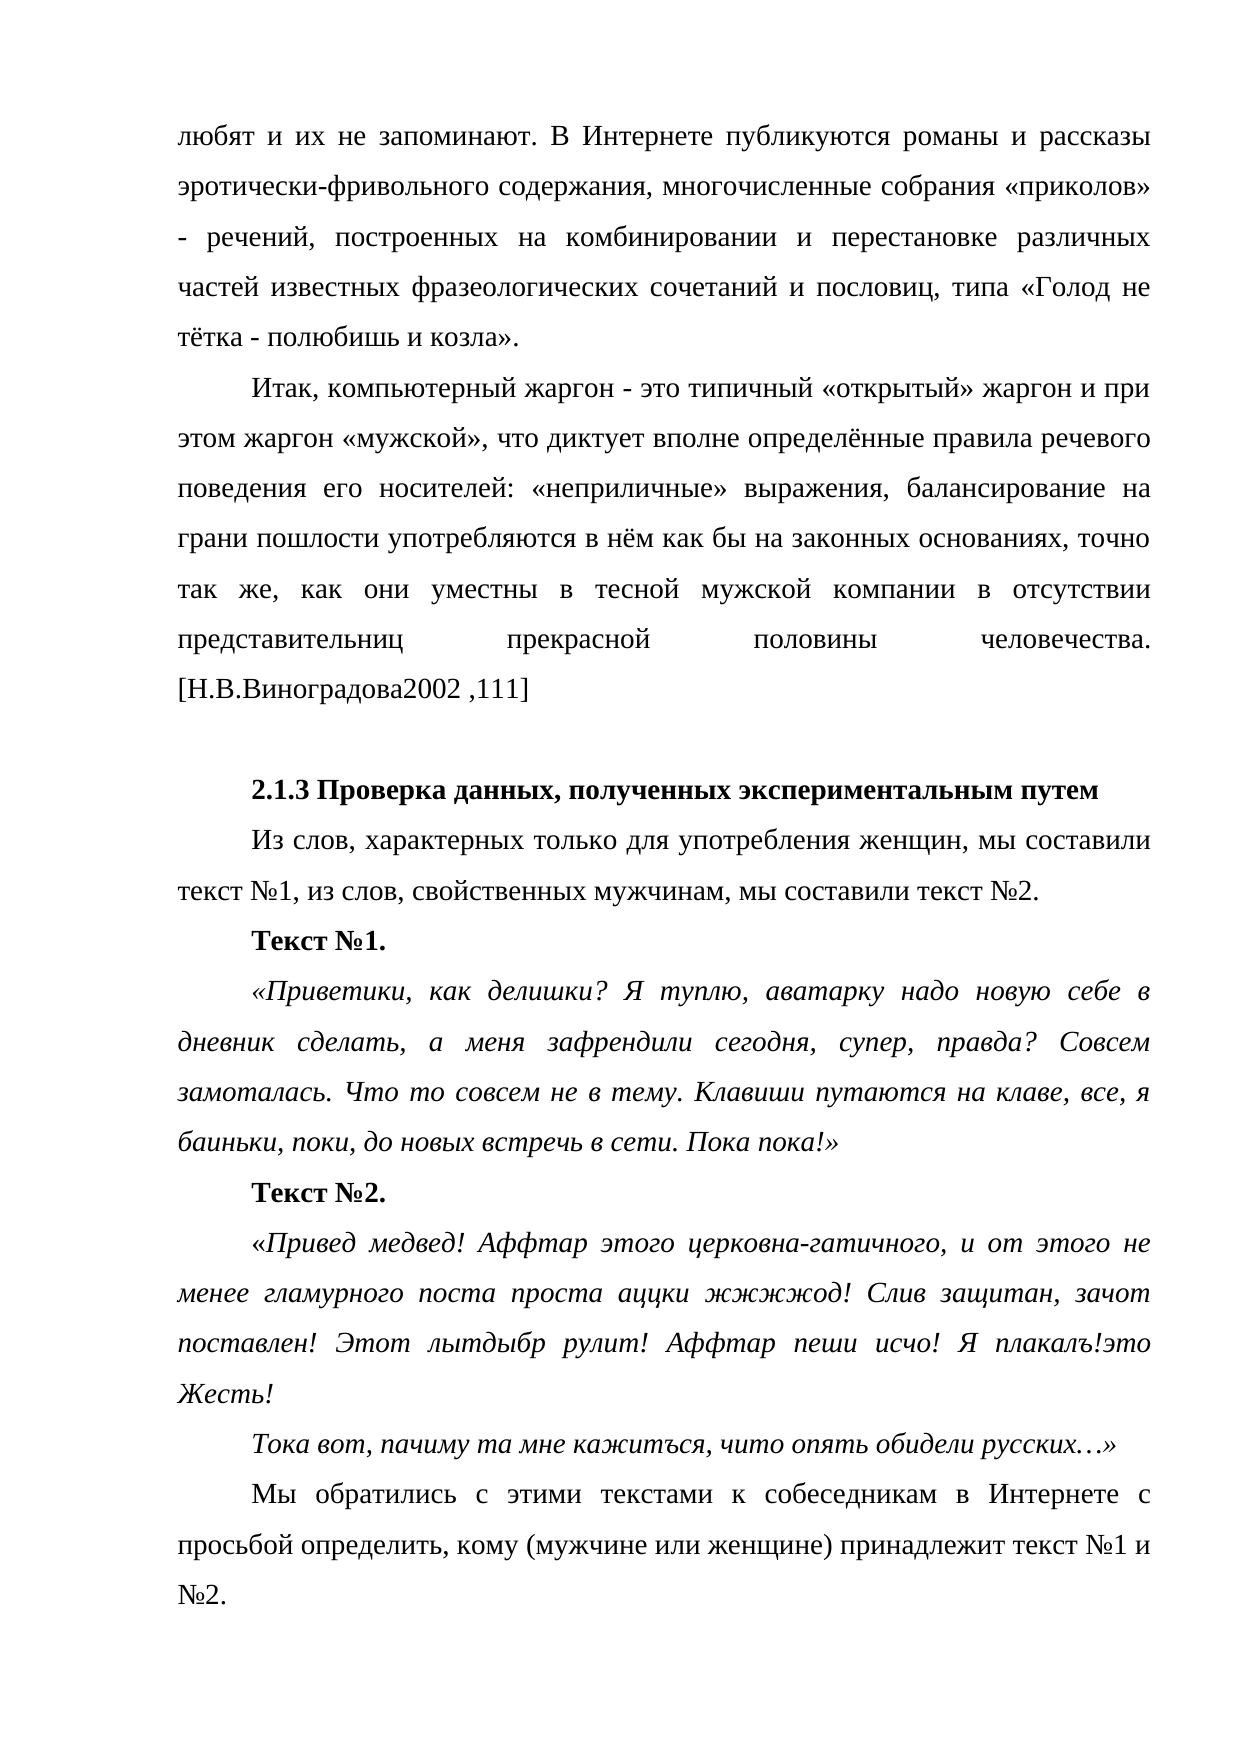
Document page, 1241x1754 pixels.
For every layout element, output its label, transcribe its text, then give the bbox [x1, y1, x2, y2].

text «Приветики, как делишки? Я туплю, аватарку надо новую себе в дневник сделать, а меня зафрендили сегодня, супер, правда? Совсем замоталась. Что то совсем не в тему. Клавиши путаются на клаве, все, я баиньки, поки, до новых встречь в сети. Пока пока!» [177, 973, 1152, 1158]
text Из слов, характерных только для употребления женщин, мы составили текст №1, из слов, свойственных мужчинам, мы составили текст №2. [177, 822, 1152, 906]
text Текст №1. [177, 923, 1152, 957]
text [177, 118, 1152, 353]
text 2.1.3 Проверка данных, полученных экспериментальным путем [177, 772, 1152, 806]
text Мы обратились с этими текстами к собеседникам в Интернете с просьбой определить, кому (мужчине или женщине) принадлежит текст №1 и №2. [177, 1477, 1152, 1611]
text Итак, компьютерный жаргон - это типичный «открытый» жаргон и при этом жаргон «мужской», что диктует вполне определённые правила речевого поведения его носителей: «неприличные» выражения, балансирование на грани пошлости употребляются в нём как бы на законных основаниях, точно так же, как они уместны в тесной мужской компании в отсутствии представительниц прекрасной половины человечества. [Н.В.Виноградова2002 ,111] [177, 370, 1152, 705]
text Тока вот, пачиму та мне кажитъся, чито опять обидели русских…» [177, 1426, 1152, 1460]
text Текст №2. [177, 1175, 1152, 1208]
text «Привед медвед! Аффтар этого церковна-гатичного, и от этого не менее гламурного поста проста аццки жжжжод! Слив защитан, зачот поставлен! Этот лытдыбр рулит! Аффтар пеши исчо! Я плакалъ!это Жесть! [177, 1225, 1152, 1409]
